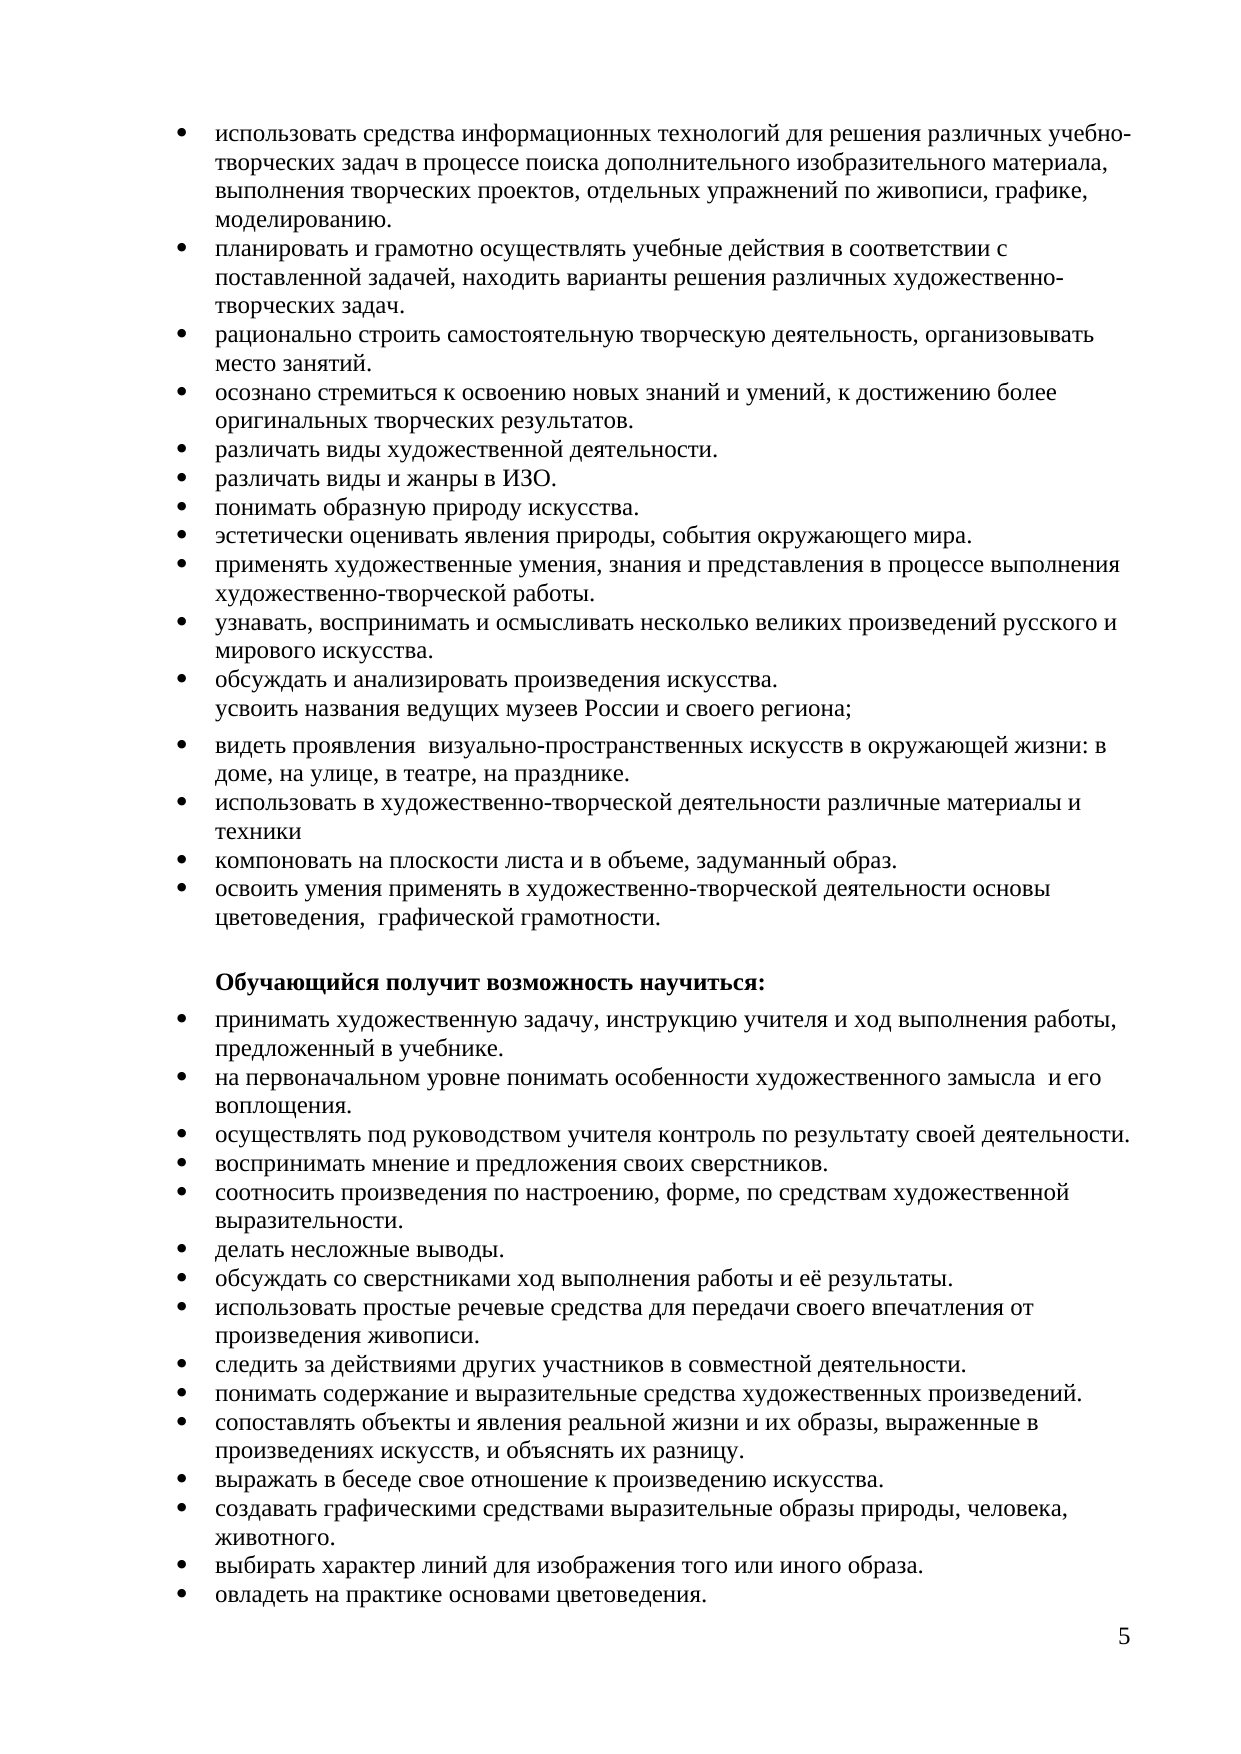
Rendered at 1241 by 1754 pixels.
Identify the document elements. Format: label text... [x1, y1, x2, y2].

list рационально строить самостоятельную творческую деятельность, организовывать место занятий. [177, 319, 1152, 377]
list эстетически оценивать явления природы, события окружающего мира. [177, 521, 1152, 549]
list создавать графическими средствами выразительные образы природы, человека, животного. [177, 1493, 1152, 1550]
list принимать художественную задачу, инструкцию учителя и ход выполнения работы, предложенный в учебнике. [177, 1004, 1152, 1062]
list использовать средства информационных технологий для решения различных учебно-творческих задач в процессе поиска дополнительного изобразительного материала, выполнения творческих проектов, отдельных упражнений по живописи, графике, моделированию. [177, 118, 1152, 233]
list осуществлять под руководством учителя контроль по результату своей деятельности. [177, 1119, 1152, 1148]
list планировать и грамотно осуществлять учебные действия в соответствии с поставленной задачей, находить варианты решения различных художественно-творческих задач. [177, 233, 1152, 319]
list соотносить произведения по настроению, форме, по средствам художественной выразительности. [177, 1177, 1152, 1234]
list осознано стремиться к освоению новых знаний и умений, к достижению более оригинальных творческих результатов. [177, 377, 1152, 434]
list овладеть на практике основами цветоведения. [177, 1579, 1152, 1608]
list выражать в беседе свое отношение к произведению искусства. [177, 1464, 1152, 1493]
list видеть проявления визуально-пространственных искусств в окружающей жизни: в доме, на улице, в театре, на празднике. [177, 730, 1152, 787]
list использовать в художественно-творческой деятельности различные материалы и техники [177, 787, 1152, 845]
list делать несложные выводы. [177, 1234, 1152, 1263]
list обсуждать и анализировать произведения искусства. [177, 664, 1152, 693]
list различать виды и жанры в ИЗО. [177, 463, 1152, 492]
list понимать образную природу искусства. [177, 492, 1152, 521]
list понимать содержание и выразительные средства художественных произведений. [177, 1378, 1152, 1407]
list освоить умения применять в художественно-творческой деятельности основы цветоведения, графической грамотности. [177, 873, 1152, 931]
list выбирать характер линий для изображения того или иного образа. [177, 1550, 1152, 1579]
text Обучающийся получит возможность научиться: [215, 967, 1152, 996]
list компоновать на плоскости листа и в объеме, задуманный образ. [177, 845, 1152, 873]
list узнавать, воспринимать и осмысливать несколько великих произведений русского и мирового искусства. [177, 607, 1152, 664]
list обсуждать со сверстниками ход выполнения работы и её результаты. [177, 1263, 1152, 1292]
text усвоить названия ведущих музеев России и своего региона; [215, 693, 1152, 722]
list на первоначальном уровне понимать особенности художественного замысла и его воплощения. [177, 1062, 1152, 1119]
list сопоставлять объекты и явления реальной жизни и их образы, выраженные в произведениях искусств, и объяснять их разницу. [177, 1407, 1152, 1464]
list следить за действиями других участников в совместной деятельности. [177, 1349, 1152, 1378]
list использовать простые речевые средства для передачи своего впечатления от произведения живописи. [177, 1292, 1152, 1349]
list применять художественные умения, знания и представления в процессе выполнения художественно-творческой работы. [177, 549, 1152, 607]
list различать виды художественной деятельности. [177, 434, 1152, 463]
list воспринимать мнение и предложения своих сверстников. [177, 1148, 1152, 1177]
